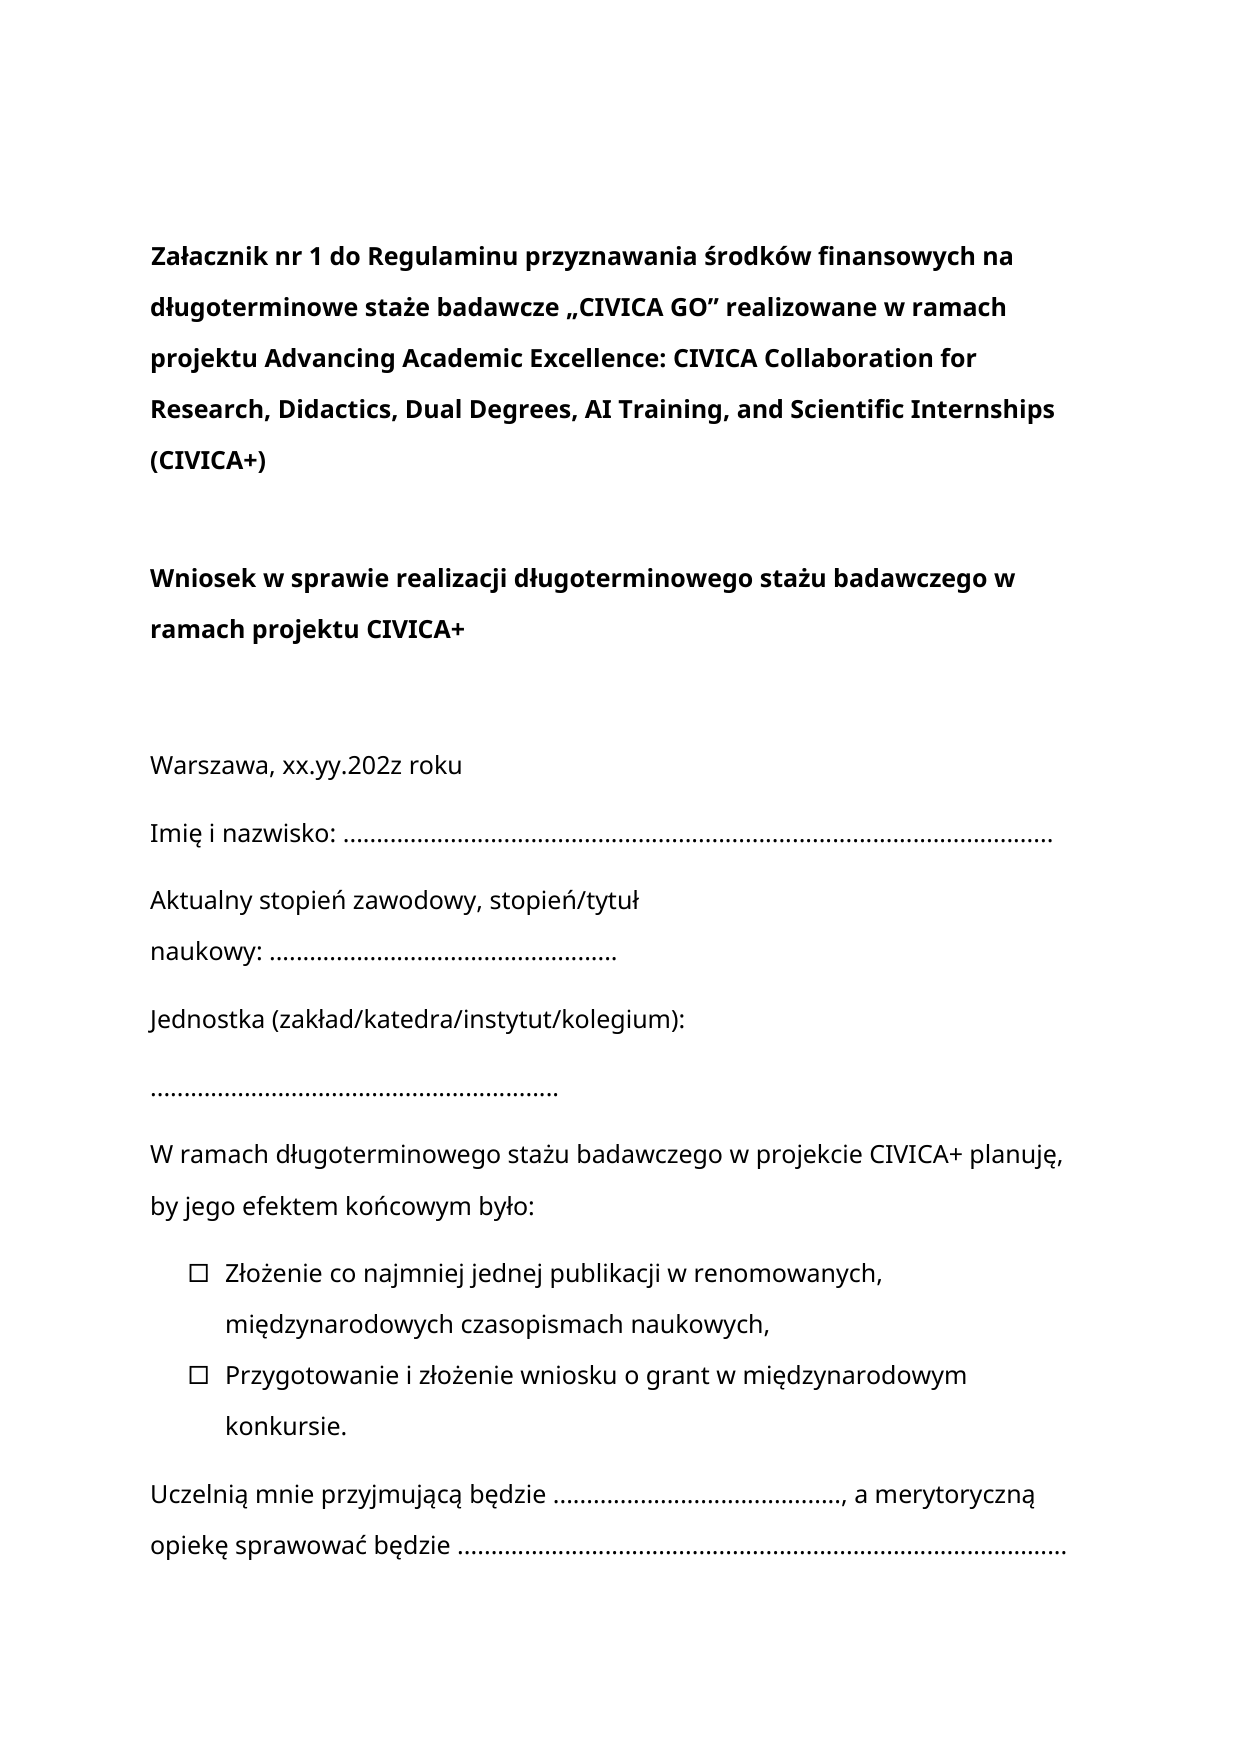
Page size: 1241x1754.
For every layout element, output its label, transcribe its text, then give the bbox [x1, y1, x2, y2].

text Imię i nazwisko: .......................................................................................................... [150, 815, 1090, 849]
text W ramach długoterminowego stażu badawczego w projekcie CIVICA+ planuję, by jego efektem końcowym było: [150, 1137, 1090, 1222]
text Uczelnią mnie przyjmującą będzie ..........................................., a merytoryczną opiekę sprawować będzie ........................................................................................... [150, 1477, 1090, 1562]
text Warszawa, xx.yy.202z roku [150, 747, 1090, 782]
subtitle Załacznik nr 1 do Regulaminu przyznawania środków finansowych na długoterminowe staże badawcze „CIVICA GO” realizowane w ramach projektu Advancing Academic Excellence: CIVICA Collaboration for Research, Didactics, Dual Degrees, AI Training, and Scientific Internships (CIVICA+) [150, 238, 1090, 476]
text Aktualny stopień zawodowy, stopień/tytuł naukowy: .................................................... [150, 883, 1090, 968]
list Złożenie co najmniej jednej publikacji w renomowanych, międzynarodowych czasopismach naukowych, [187, 1256, 1090, 1341]
text ............................................................. [150, 1069, 1090, 1103]
text Jednostka (zakład/katedra/instytut/kolegium): [150, 1002, 1090, 1036]
text Wniosek w sprawie realizacji długoterminowego stażu badawczego w ramach projektu CIVICA+ [150, 561, 1090, 646]
list Przygotowanie i złożenie wniosku o grant w międzynarodowym konkursie. [187, 1358, 1090, 1443]
